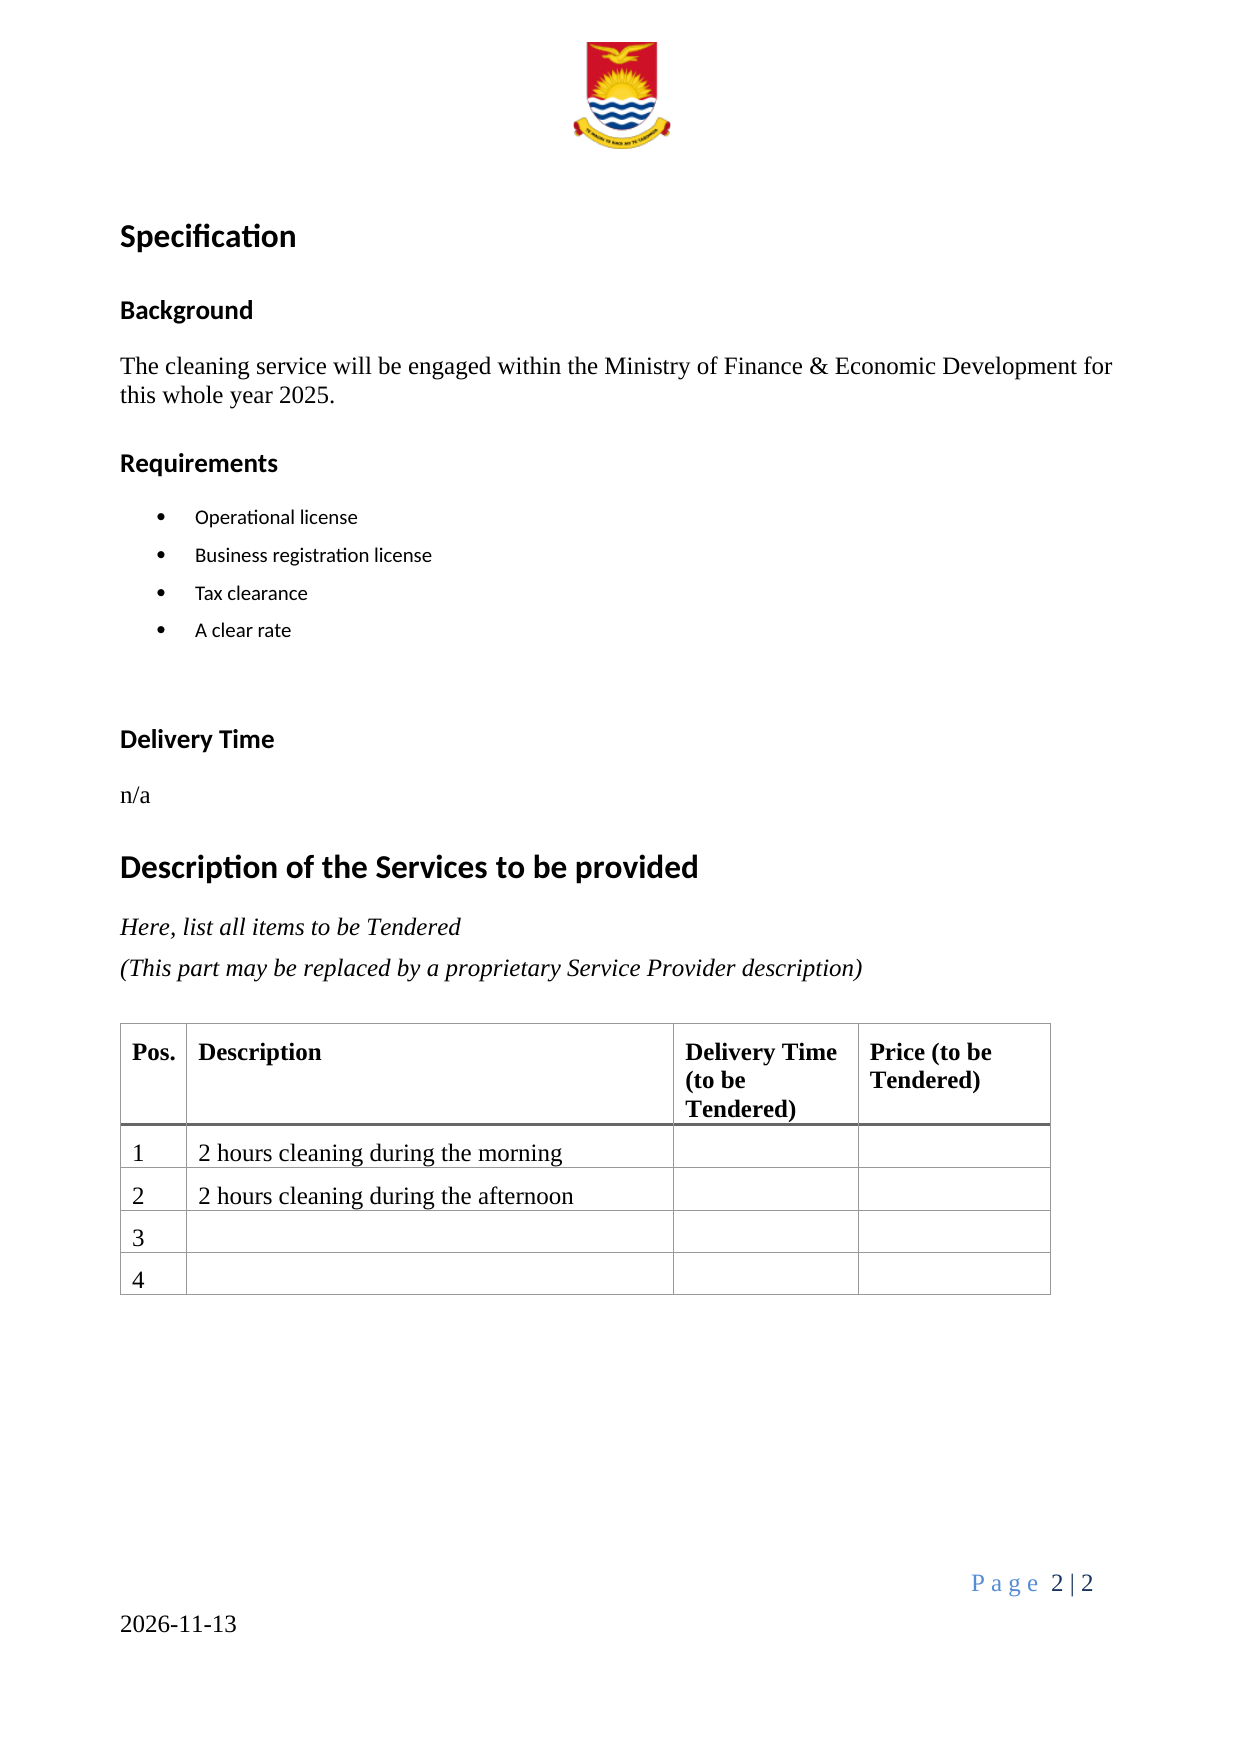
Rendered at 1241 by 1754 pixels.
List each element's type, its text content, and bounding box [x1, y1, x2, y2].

table_cell [859, 1168, 1050, 1209]
list Business registration license [157, 542, 1120, 567]
picture [573, 42, 671, 149]
table_header Description [187, 1024, 673, 1123]
text The cleaning service will be engaged within the Ministry of Finance & Economic Development for this whole year 2025. [120, 351, 1120, 408]
table_cell [674, 1253, 858, 1294]
table_header Delivery Time (to be Tendered) [674, 1024, 858, 1123]
table_header Pos. [121, 1024, 186, 1123]
table_cell 2 hours cleaning during the morning [187, 1126, 673, 1167]
table_cell 4 [121, 1253, 186, 1294]
subtitle Description of the Services to be provided [120, 846, 1120, 887]
table_header Price (to be Tendered) [859, 1024, 1050, 1123]
subtitle Requirements [120, 446, 1120, 479]
table_cell 2 hours cleaning during the afternoon [187, 1168, 673, 1209]
text (This part may be replaced by a proprietary Service Provider description) [120, 953, 1120, 982]
table_cell [674, 1211, 858, 1252]
list Tax clearance [157, 580, 1120, 605]
table_cell [674, 1126, 858, 1167]
table_cell [859, 1211, 1050, 1252]
table_cell 1 [121, 1126, 186, 1167]
subtitle Delivery Time [120, 722, 1120, 755]
list A clear rate [157, 618, 1120, 643]
list Operational license [157, 504, 1120, 529]
subtitle Specification [120, 215, 1120, 255]
table_cell [187, 1253, 673, 1294]
subtitle Background [120, 293, 1120, 326]
table_cell [859, 1253, 1050, 1294]
table_cell [187, 1211, 673, 1252]
table_cell 2 [121, 1168, 186, 1209]
table_cell [674, 1168, 858, 1209]
text n/a [120, 780, 1120, 809]
table_cell [859, 1126, 1050, 1167]
text Here, list all items to be Tendered [120, 912, 1120, 941]
table_cell 3 [121, 1211, 186, 1252]
